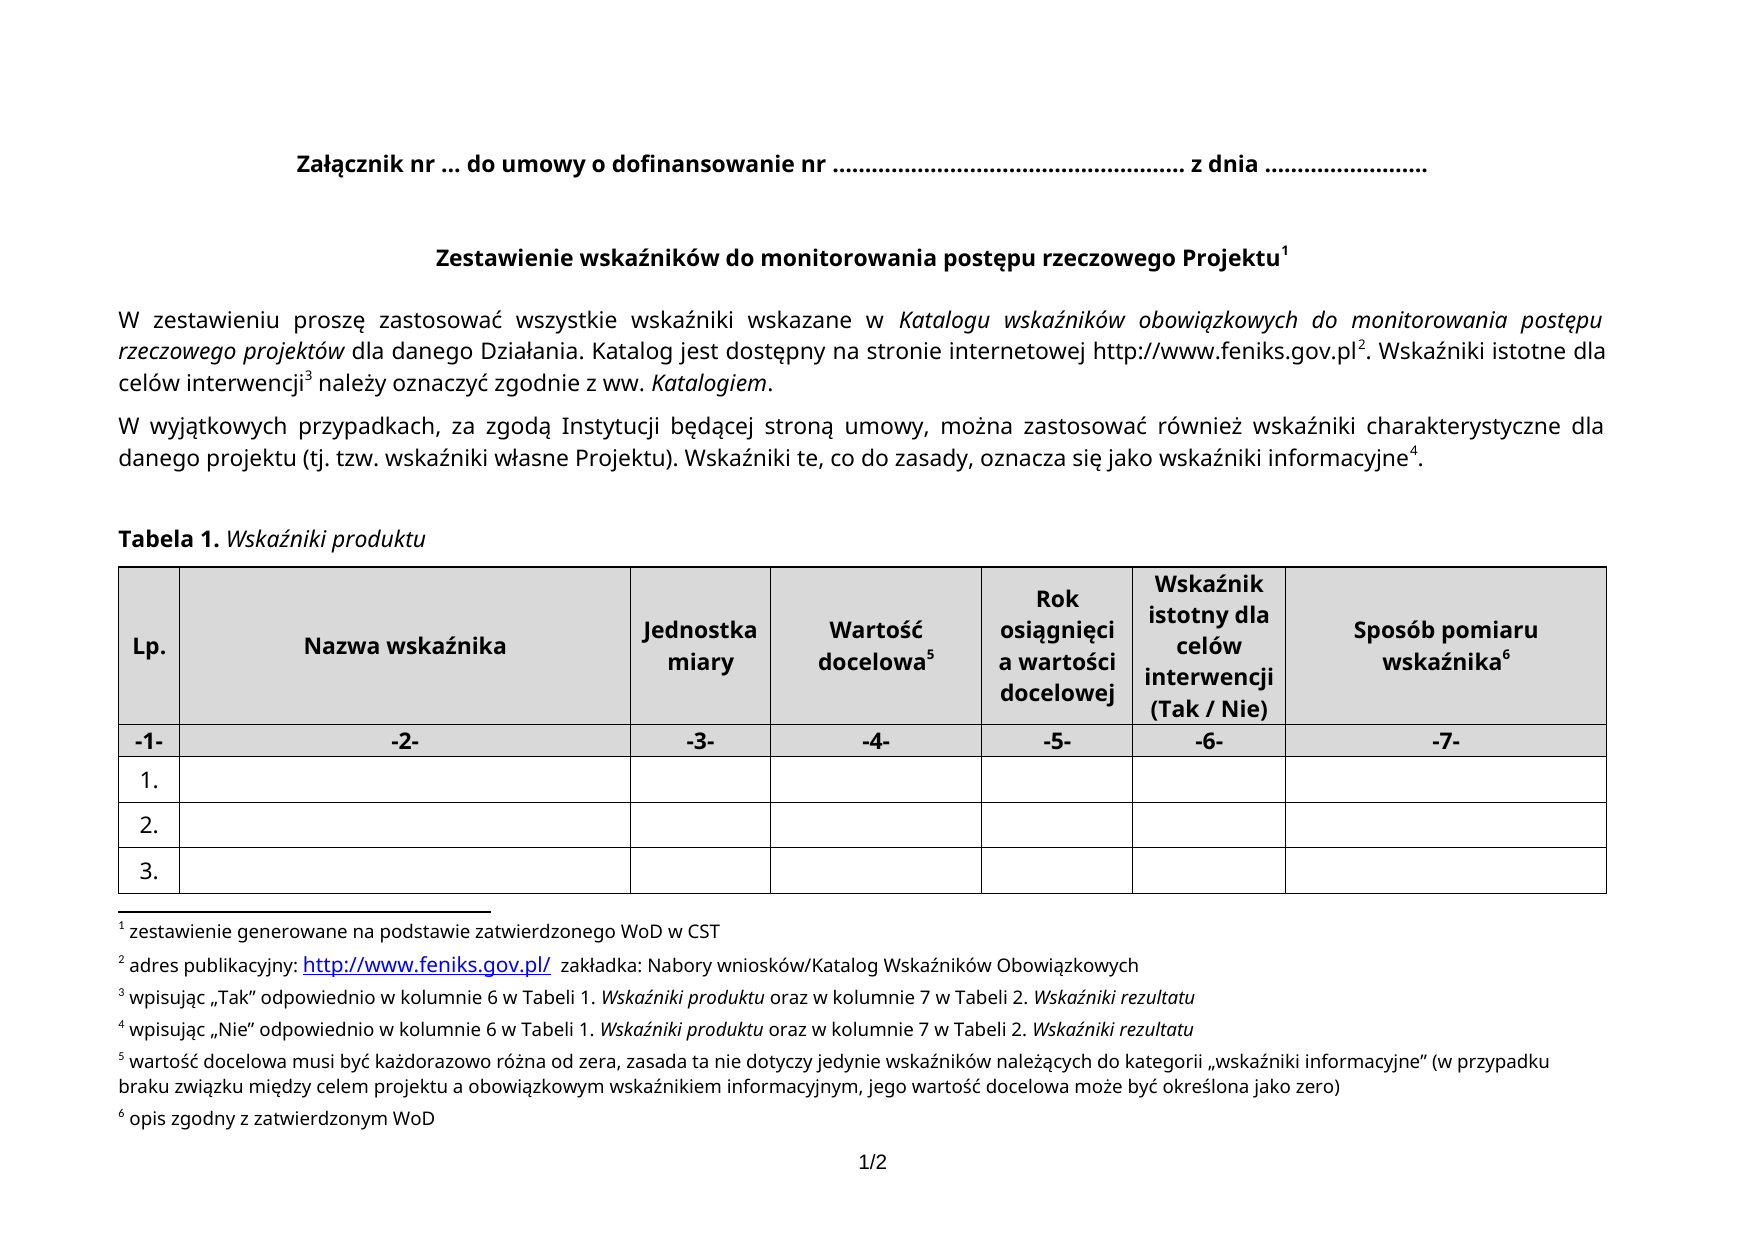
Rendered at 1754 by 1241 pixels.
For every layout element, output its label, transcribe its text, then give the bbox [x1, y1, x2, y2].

table_cell -1- [119, 725, 179, 756]
table_cell [1133, 803, 1285, 847]
table_cell [982, 848, 1132, 893]
text Tabela 1. Wskaźniki produktu [118, 523, 1606, 554]
text Zestawienie wskaźników do monitorowania postępu rzeczowego Projektu [118, 241, 1606, 273]
table_cell -7- [1286, 725, 1606, 756]
table_cell [1133, 848, 1285, 893]
table_cell [1286, 757, 1606, 802]
table_cell -5- [982, 725, 1132, 756]
table_cell 1. [119, 757, 179, 802]
table_cell [1286, 803, 1606, 847]
table_cell [771, 803, 981, 847]
table_header Wskaźnik istotny dla celów interwencji (Tak / Nie) [1133, 568, 1285, 724]
table_cell [771, 757, 981, 802]
table_header Wartość docelowa [771, 568, 981, 724]
table_header Sposób pomiaru wskaźnika [1286, 568, 1606, 724]
text W zestawieniu proszę zastosować wszystkie wskaźniki wskazane w Katalogu wskaźników obowiązkowych do monitorowania postępu rzeczowego projektów dla danego Działania. Katalog jest dostępny na stronie internetowej http://www.feniks.gov.pl. Wskaźniki istotne dla celów interwencji należy oznaczyć zgodnie z ww. Katalogiem. [118, 304, 1606, 398]
table_cell [1286, 848, 1606, 893]
table_cell [982, 803, 1132, 847]
table_cell [631, 757, 770, 802]
table_header Lp. [119, 568, 179, 724]
table_cell [631, 848, 770, 893]
table_cell -3- [631, 725, 770, 756]
table_cell 2. [119, 803, 179, 847]
table_cell [180, 803, 630, 847]
table_cell [180, 757, 630, 802]
text W wyjątkowych przypadkach, za zgodą Instytucji będącej stroną umowy, można zastosować również wskaźniki charakterystyczne dla danego projektu (tj. tzw. wskaźniki własne Projektu). Wskaźniki te, co do zasady, oznacza się jako wskaźniki informacyjne. [118, 410, 1606, 473]
text Załącznik nr … do umowy o dofinansowanie nr ……………………………………………… z dnia ……………………. [118, 148, 1606, 179]
table_cell [982, 757, 1132, 802]
table_cell -6- [1133, 725, 1285, 756]
table_cell -2- [180, 725, 630, 756]
table_cell [771, 848, 981, 893]
table_header Nazwa wskaźnika [180, 568, 630, 724]
table_cell [180, 848, 630, 893]
table_header Jednostka miary [631, 568, 770, 724]
table_header Rok osiągnięcia wartości docelowej [982, 568, 1132, 724]
table_cell [1133, 757, 1285, 802]
table_cell [631, 803, 770, 847]
table_cell -4- [771, 725, 981, 756]
table_cell 3. [119, 848, 179, 893]
